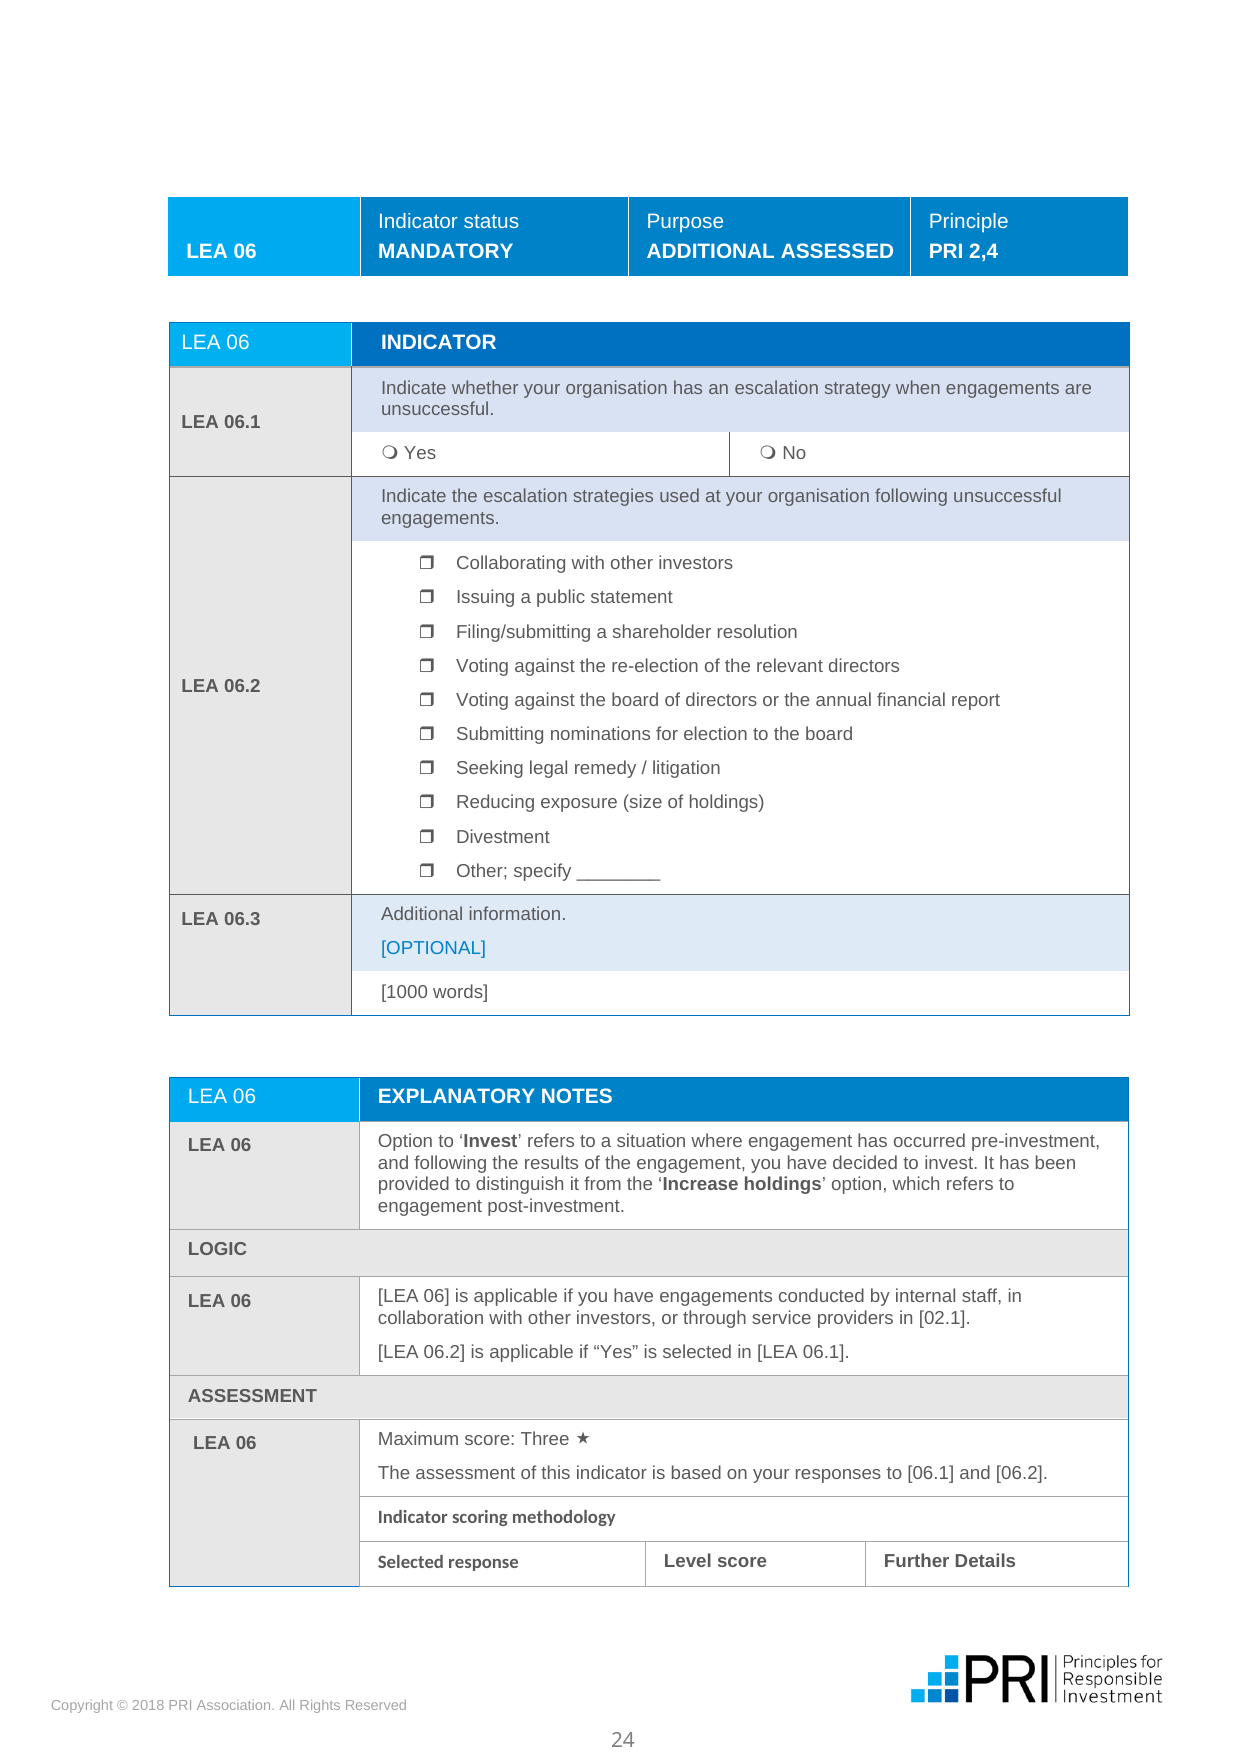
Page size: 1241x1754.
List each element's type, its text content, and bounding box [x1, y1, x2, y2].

picture [866, 1621, 1240, 1753]
table_cell Indicator scoring methodology [360, 1497, 1128, 1541]
table_header LEA 06 [170, 323, 351, 366]
table_cell LEA 06 [168, 233, 360, 276]
table_header [168, 197, 360, 233]
table_cell LEA 06 [170, 1122, 359, 1229]
table_cell Maximum score: Three The assessment of this indicator is based on your responses to [06.1] and [06.2]. [360, 1420, 1128, 1496]
picture [480, 940, 484, 955]
picture [382, 943, 386, 958]
table_cell Additional information. [Optional] [352, 895, 1129, 971]
table_cell Further Details [866, 1542, 1128, 1586]
table_cell Option to ‘Invest’ refers to a situation where engagement has occurred pre-investment, and following the results of the engagement, you have decided to invest. It has been provided to distinguish it from the ‘Increase holdings’ option, which refers to engagement post-investment. [360, 1122, 1128, 1229]
table_header Indicator status [361, 197, 628, 233]
table_cell PRI 2,4 [911, 233, 1128, 276]
table_header Principle [911, 197, 1128, 233]
table_cell LEA 06.3 [170, 895, 351, 1015]
table_header LEA 06 [170, 1078, 359, 1121]
table_cell [1000 words] [352, 971, 1129, 1015]
table_cell LEA 06.2 [170, 477, 351, 894]
table_cell Indicate the escalation strategies used at your organisation following unsuccessful engagements. [352, 477, 1129, 541]
table_cell LOGIC [170, 1230, 1128, 1276]
table_cell [LEA 06] is applicable if you have engagements conducted by internal staff, in collaboration with other investors, or through service providers in [02.1]. [LEA 06.2] is applicable if “Yes” is selected in [LEA 06.1]. [360, 1277, 1128, 1375]
table_cell No [730, 432, 1129, 476]
table_cell Indicate whether your organisation has an escalation strategy when engagements are unsuccessful. [352, 368, 1129, 432]
table_cell LEA 06 [170, 1420, 359, 1586]
table_header Purpose [629, 197, 910, 233]
table_cell Yes [352, 432, 729, 476]
table_header EXPLANATORY NOTES [360, 1078, 1128, 1121]
table_cell Level score [646, 1542, 865, 1586]
table_cell ADDITIONAL ASSESSED [629, 233, 910, 276]
table_header INDICATOR [352, 323, 1129, 366]
table_cell Collaborating with other investors Issuing a public statement Filing/submitting a shareholder resolution Voting against the re-election of the relevant directors Voting against the board of directors or the annual financial report Submitting nominations for election to the board Seeking legal remedy / litigation Reducing exposure (size of holdings) Divestment Other; specify ________ [352, 541, 1129, 894]
table_cell LEA 06.1 [170, 368, 351, 476]
table_cell LEA 06 [170, 1277, 359, 1375]
table_cell Selected response [360, 1542, 645, 1586]
table_cell ASSESSMENT [170, 1376, 1128, 1418]
table_cell MANDATORY [361, 233, 628, 276]
